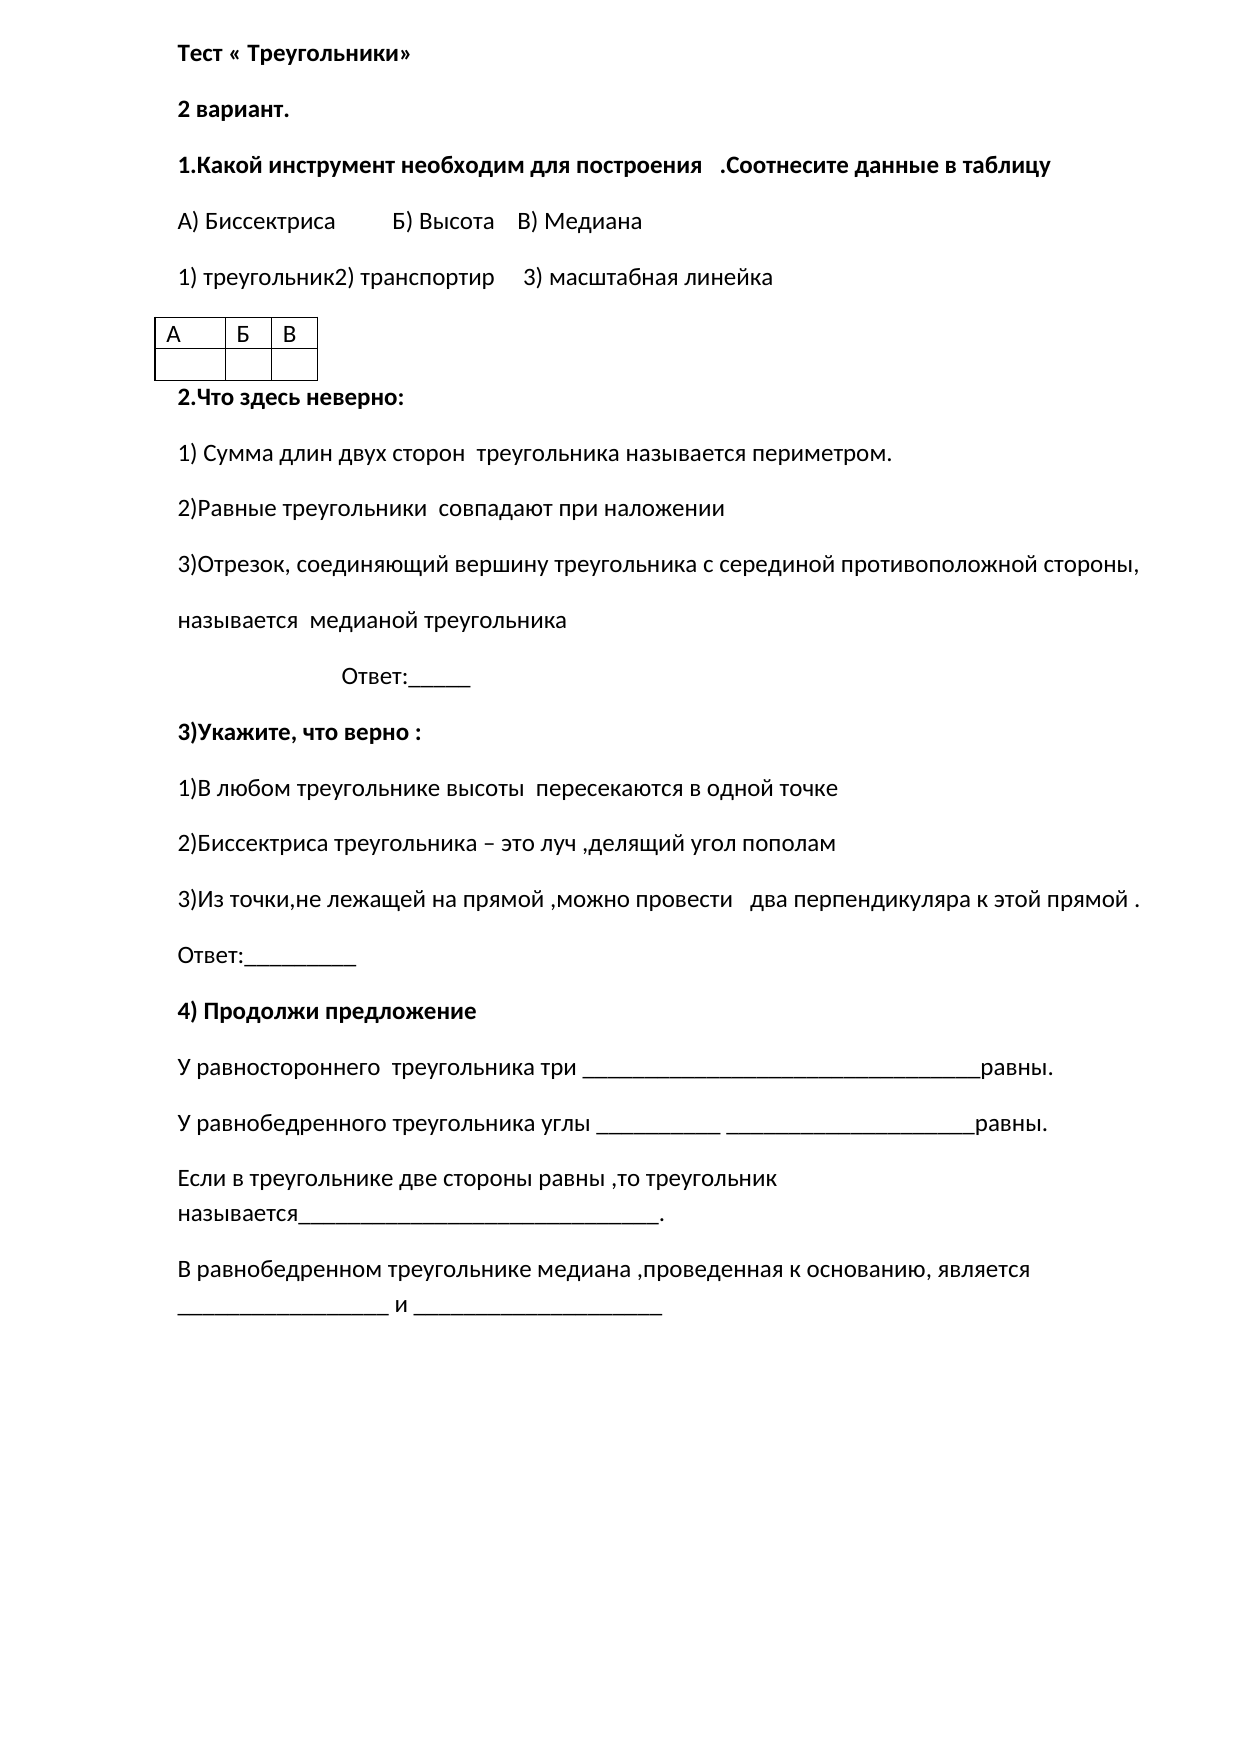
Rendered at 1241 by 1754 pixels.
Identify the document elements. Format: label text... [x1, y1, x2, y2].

table_cell [272, 349, 317, 380]
text 2)Равные треугольники совпадают при наложении [177, 492, 1152, 523]
text У равнобедренного треугольника углы __________ ____________________равны. [177, 1107, 1152, 1137]
table_cell [226, 349, 271, 380]
text Ответ:_________ [177, 939, 1152, 970]
text В равнобедренном треугольнике медиана ,проведенная к основанию, является _________________ и ____________________ [177, 1253, 1152, 1319]
text 1) Сумма длин двух сторон треугольника называется периметром. [177, 437, 1152, 467]
text У равностороннего треугольника три ________________________________равны. [177, 1051, 1152, 1081]
text 2 вариант. [177, 93, 1152, 124]
text 3)Укажите, что верно : [177, 716, 1152, 746]
text А) Биссектриса Б) Высота В) Медиана [177, 205, 1152, 236]
table_header Б [226, 318, 271, 348]
table_cell [156, 349, 225, 380]
table_header В [272, 318, 317, 348]
text называется медианой треугольника [177, 604, 1152, 635]
text 3)Отрезок, соединяющий вершину треугольника с серединой противоположной стороны, [177, 548, 1152, 579]
text 2.Что здесь неверно: [177, 381, 1152, 411]
text 2)Биссектриса треугольника – это луч ,делящий угол пополам [177, 827, 1152, 858]
text 1)В любом треугольнике высоты пересекаются в одной точке [177, 772, 1152, 802]
text 1) треугольник2) транспортир 3) масштабная линейка [177, 261, 1152, 291]
table_header А [156, 318, 225, 348]
text Тест « Треугольники» [177, 37, 1152, 68]
text 4) Продолжи предложение [177, 995, 1152, 1026]
text Ответ:_____ [177, 660, 1152, 691]
text 1.Какой инструмент необходим для построения .Соотнесите данные в таблицу [177, 149, 1152, 180]
text Если в треугольнике две стороны равны ,то треугольник называется_____________________________. [177, 1162, 1152, 1228]
text 3)Из точки,не лежащей на прямой ,можно провести два перпендикуляра к этой прямой . [177, 883, 1152, 914]
